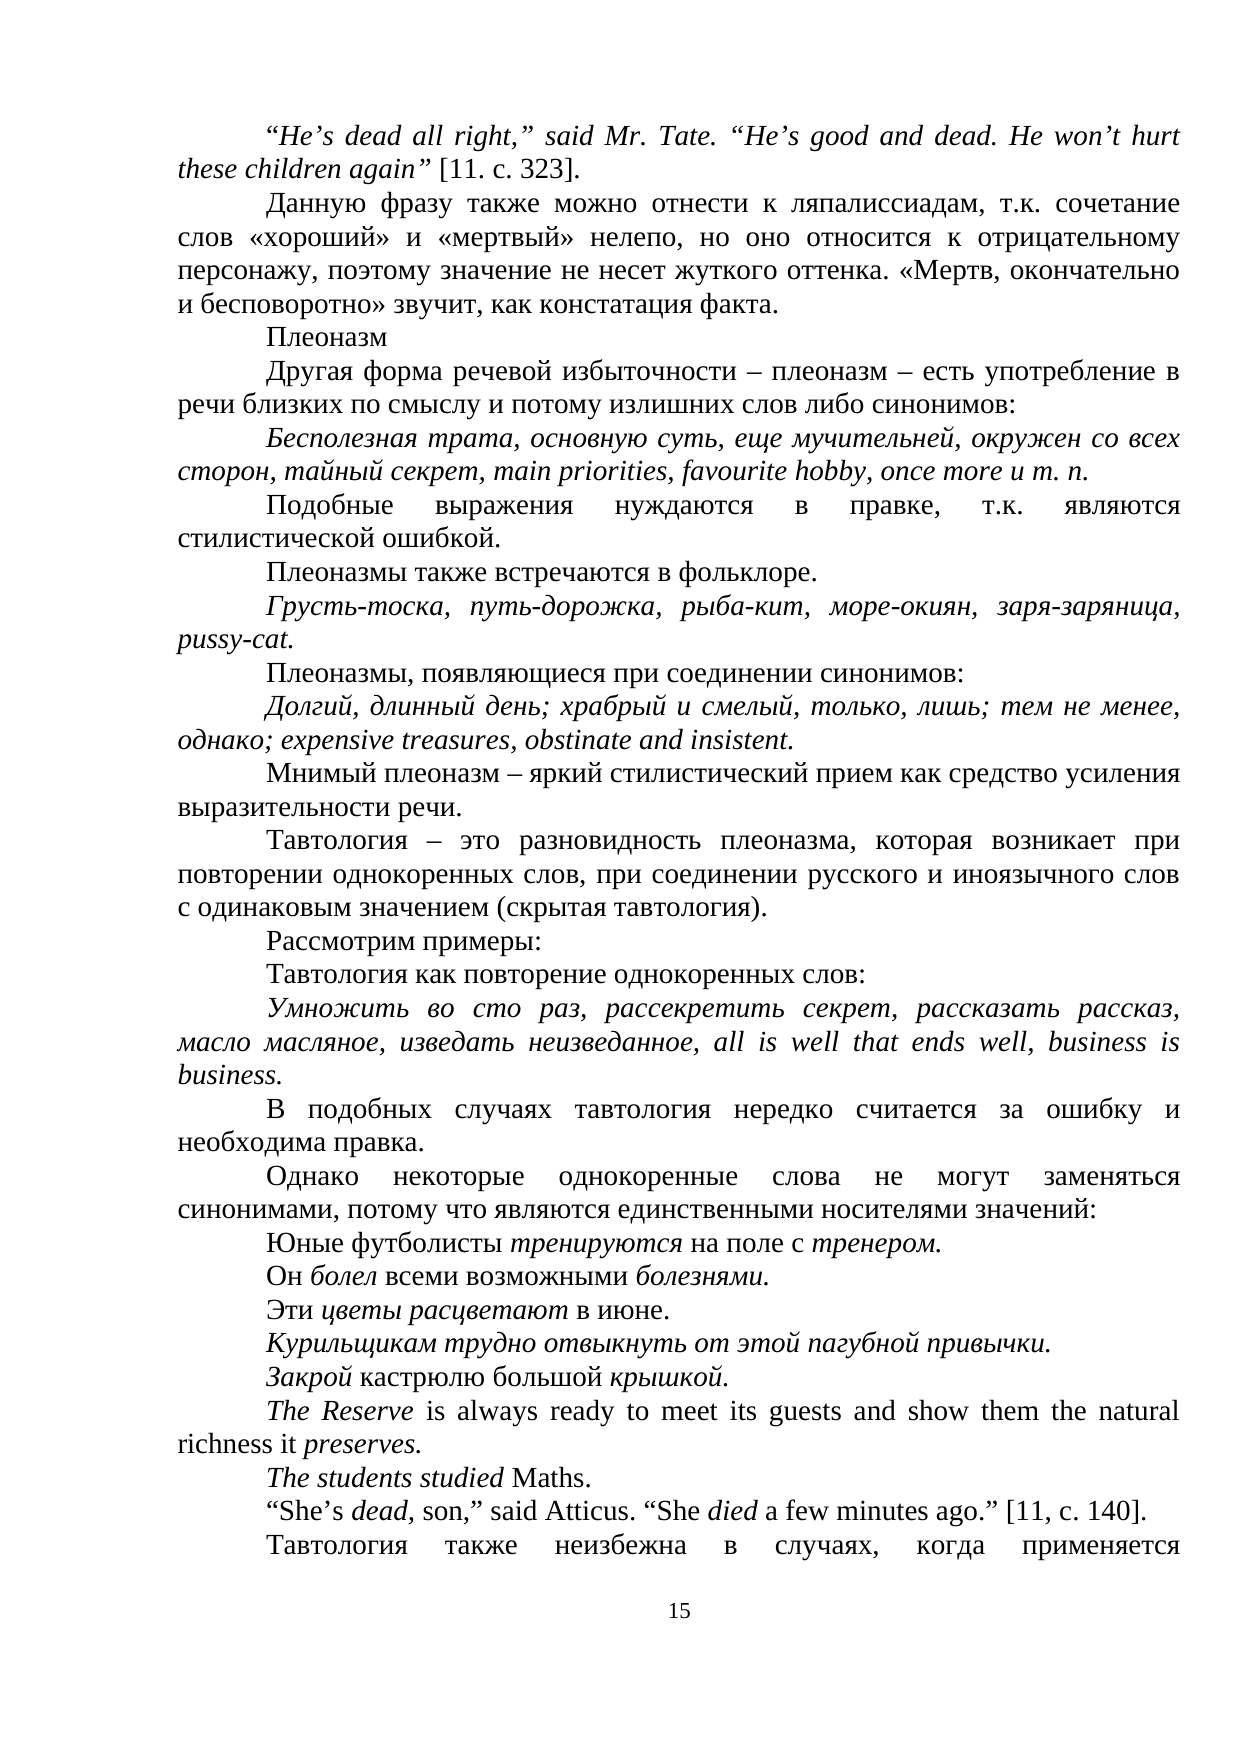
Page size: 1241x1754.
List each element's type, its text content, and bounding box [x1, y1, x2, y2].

text Плеоназмы, появляющиеся при соединении синонимов: [177, 655, 1181, 688]
text The Reserve is always ready to meet its guests and show them the natural richness it preserves. [177, 1393, 1181, 1460]
text The students studied Maths. [177, 1460, 1181, 1493]
text Рассмотрим примеры: [177, 923, 1181, 957]
text “He’s dead all right,” said Mr. Tate. “He’s good and dead. He won’t hurt these children again” [11. с. 323]. [177, 118, 1181, 185]
text Однако некоторые однокоренные слова не могут заменяться синонимами, потому что являются единственными носителями значений: [177, 1158, 1181, 1225]
text Курильщикам трудно отвыкнуть от этой пагубной привычки. [177, 1326, 1181, 1359]
text “She’s dead, son,” said Atticus. “She died a few minutes ago.” [11, с. 140]. [177, 1493, 1181, 1527]
text Бесполезная трата, основную суть, еще мучительней, окружен со всех сторон, тайный секрет, main priorities, favourite hobby, once more и т. п. [177, 420, 1181, 487]
text Другая форма речевой избыточности – плеоназм – есть употребление в речи близких по смыслу и потому излишних слов либо синонимов: [177, 353, 1181, 420]
text В подобных случаях тавтология нередко считается за ошибку и необходима правка. [177, 1091, 1181, 1158]
text Умножить во сто раз, рассекретить секрет, рассказать рассказ, масло масляное, изведать неизведанное, all is well that ends well, business is business. [177, 990, 1181, 1091]
text Эти цветы расцветают в июне. [177, 1292, 1181, 1326]
text Данную фразу также можно отнести к ляпалиссиадам, т.к. сочетание слов «хороший» и «мертвый» нелепо, но оно относится к отрицательному персонажу, поэтому значение не несет жуткого оттенка. «Мертв, окончательно и бесповоротно» звучит, как констатация факта. [177, 185, 1181, 319]
text Тавтология – это разновидность плеоназма, которая возникает при повторении однокоренных слов, при соединении русского и иноязычного слов с одинаковым значением (скрытая тавтология). [177, 822, 1181, 923]
text Грусть-тоска, путь-дорожка, рыба-кит, море-окиян, заря-заряница, pussy-cat. [177, 588, 1181, 655]
text Юные футболисты тренируются на поле с тренером. [177, 1225, 1181, 1258]
text Он болел всеми возможными болезнями. [177, 1258, 1181, 1292]
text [177, 1527, 1181, 1560]
text Тавтология как повторение однокоренных слов: [177, 957, 1181, 990]
text Закрой кастрюлю большой крышкой. [177, 1359, 1181, 1393]
text Плеоназмы также встречаются в фольклоре. [177, 554, 1181, 588]
text Плеоназм [177, 319, 1181, 353]
text Долгий, длинный день; храбрый и смелый, только, лишь; тем не менее, однако; expensive treasures, obstinate and insistent. [177, 688, 1181, 755]
text Подобные выражения нуждаются в правке, т.к. являются стилистической ошибкой. [177, 487, 1181, 554]
text Мнимый плеоназм – яркий стилистический прием как средство усиления выразительности речи. [177, 755, 1181, 822]
